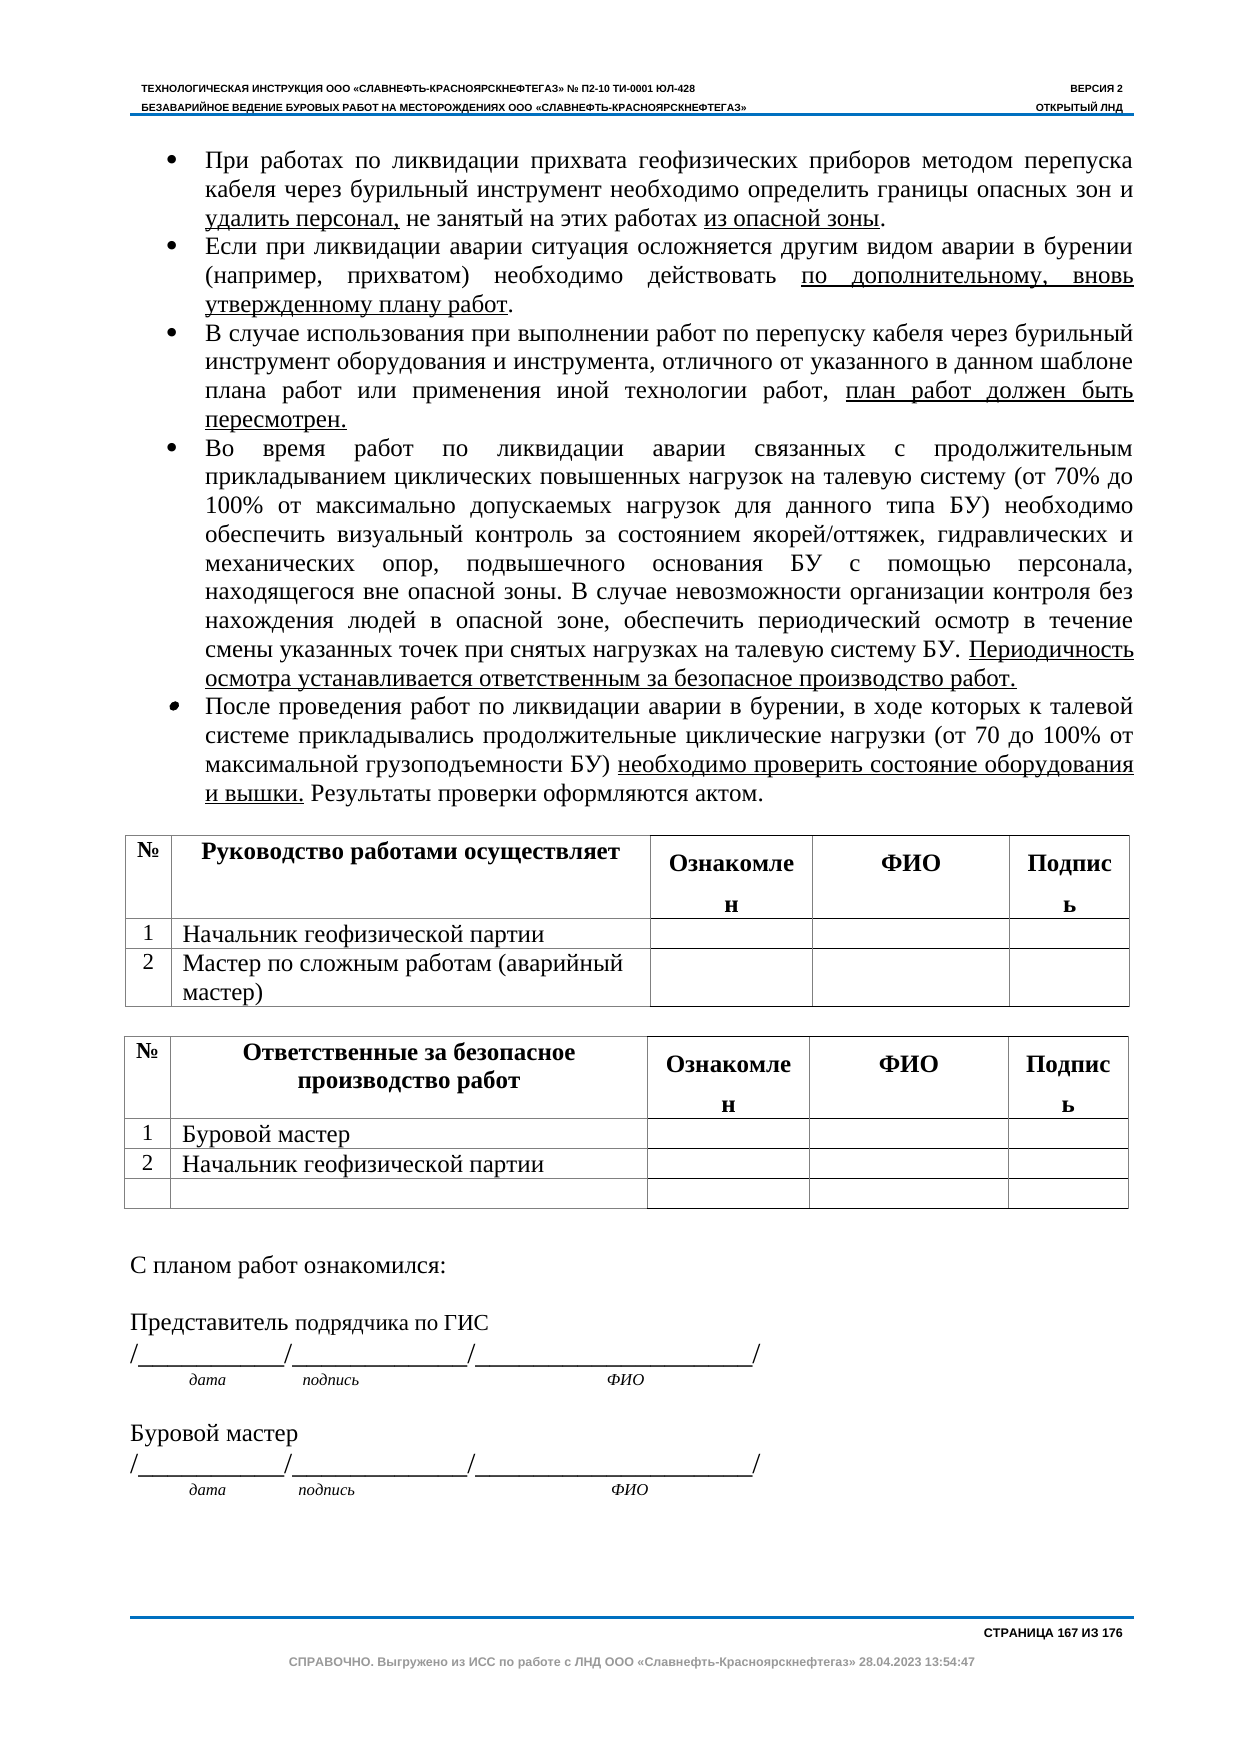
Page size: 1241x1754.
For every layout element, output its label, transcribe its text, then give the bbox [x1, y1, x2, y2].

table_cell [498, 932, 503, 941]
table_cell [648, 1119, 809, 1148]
list В случае использования при выполнении работ по перепуску кабеля через бурильный инструмент оборудования и инструмента, отличного от указанного в данном шаблоне плана работ или применения иной технологии работ, план работ должен быть пересмотрен. [167, 318, 1134, 433]
list Во время работ по ликвидации аварии связанных с продолжительным прикладыванием циклических повышенных нагрузок на талевую систему (от 70% до 100% от максимально допускаемых нагрузок для данного типа БУ) необходимо обеспечить визуальный контроль за состоянием якорей/оттяжек, гидравлических и механических опор, подвышечного основания БУ с помощью персонала, находящегося вне опасной зоны. В случае невозможности организации контроля без нахождения людей в опасной зоне, обеспечить периодический осмотр в течение смены указанных точек при снятых нагрузках на талевую систему БУ. Периодичность осмотра устанавливается ответственным за безопасное производство работ. [167, 433, 1134, 691]
text дата подпись ФИО [130, 1480, 1134, 1499]
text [130, 1446, 1134, 1480]
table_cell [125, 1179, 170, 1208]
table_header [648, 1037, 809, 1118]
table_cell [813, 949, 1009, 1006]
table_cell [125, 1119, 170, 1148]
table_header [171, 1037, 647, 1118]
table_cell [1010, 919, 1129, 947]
text Буровой мастер [130, 1418, 1134, 1446]
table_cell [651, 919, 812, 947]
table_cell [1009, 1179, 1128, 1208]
list Если при ликвидации аварии ситуация осложняется другим видом аварии в бурении (например, прихватом) необходимо действовать по дополнительному, вновь утвержденному плану работ. [167, 231, 1134, 318]
text Представитель подрядчика по ГИС [130, 1307, 1134, 1336]
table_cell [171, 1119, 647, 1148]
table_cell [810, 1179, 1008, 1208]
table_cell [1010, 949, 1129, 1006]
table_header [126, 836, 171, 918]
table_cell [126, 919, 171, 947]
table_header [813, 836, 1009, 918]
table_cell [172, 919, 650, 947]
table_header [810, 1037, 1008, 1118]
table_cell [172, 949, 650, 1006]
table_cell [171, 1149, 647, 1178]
text С планом работ ознакомился: [130, 1250, 1134, 1279]
list После проведения работ по ликвидации аварии в бурении, в ходе которых к талевой системе прикладывались продолжительные циклические нагрузки (от 70 до 100% от максимальной грузоподъемности БУ) необходимо проверить состояние оборудования и вышки. Результаты проверки оформляются актом. [167, 691, 1134, 806]
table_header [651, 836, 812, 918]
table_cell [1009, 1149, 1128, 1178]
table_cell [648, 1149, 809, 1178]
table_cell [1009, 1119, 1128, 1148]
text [130, 1336, 1134, 1370]
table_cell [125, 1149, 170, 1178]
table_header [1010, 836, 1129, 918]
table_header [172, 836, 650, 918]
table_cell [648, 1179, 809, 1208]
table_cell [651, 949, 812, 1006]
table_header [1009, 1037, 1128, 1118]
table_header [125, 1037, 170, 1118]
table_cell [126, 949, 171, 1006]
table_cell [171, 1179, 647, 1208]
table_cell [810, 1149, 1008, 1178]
text дата подпись ФИО [130, 1370, 1134, 1389]
list При работах по ликвидации прихвата геофизических приборов методом перепуска кабеля через бурильный инструмент необходимо определить границы опасных зон и удалить персонал, не занятый на этих работах из опасной зоны. [167, 145, 1134, 231]
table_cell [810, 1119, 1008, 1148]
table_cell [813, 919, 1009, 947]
